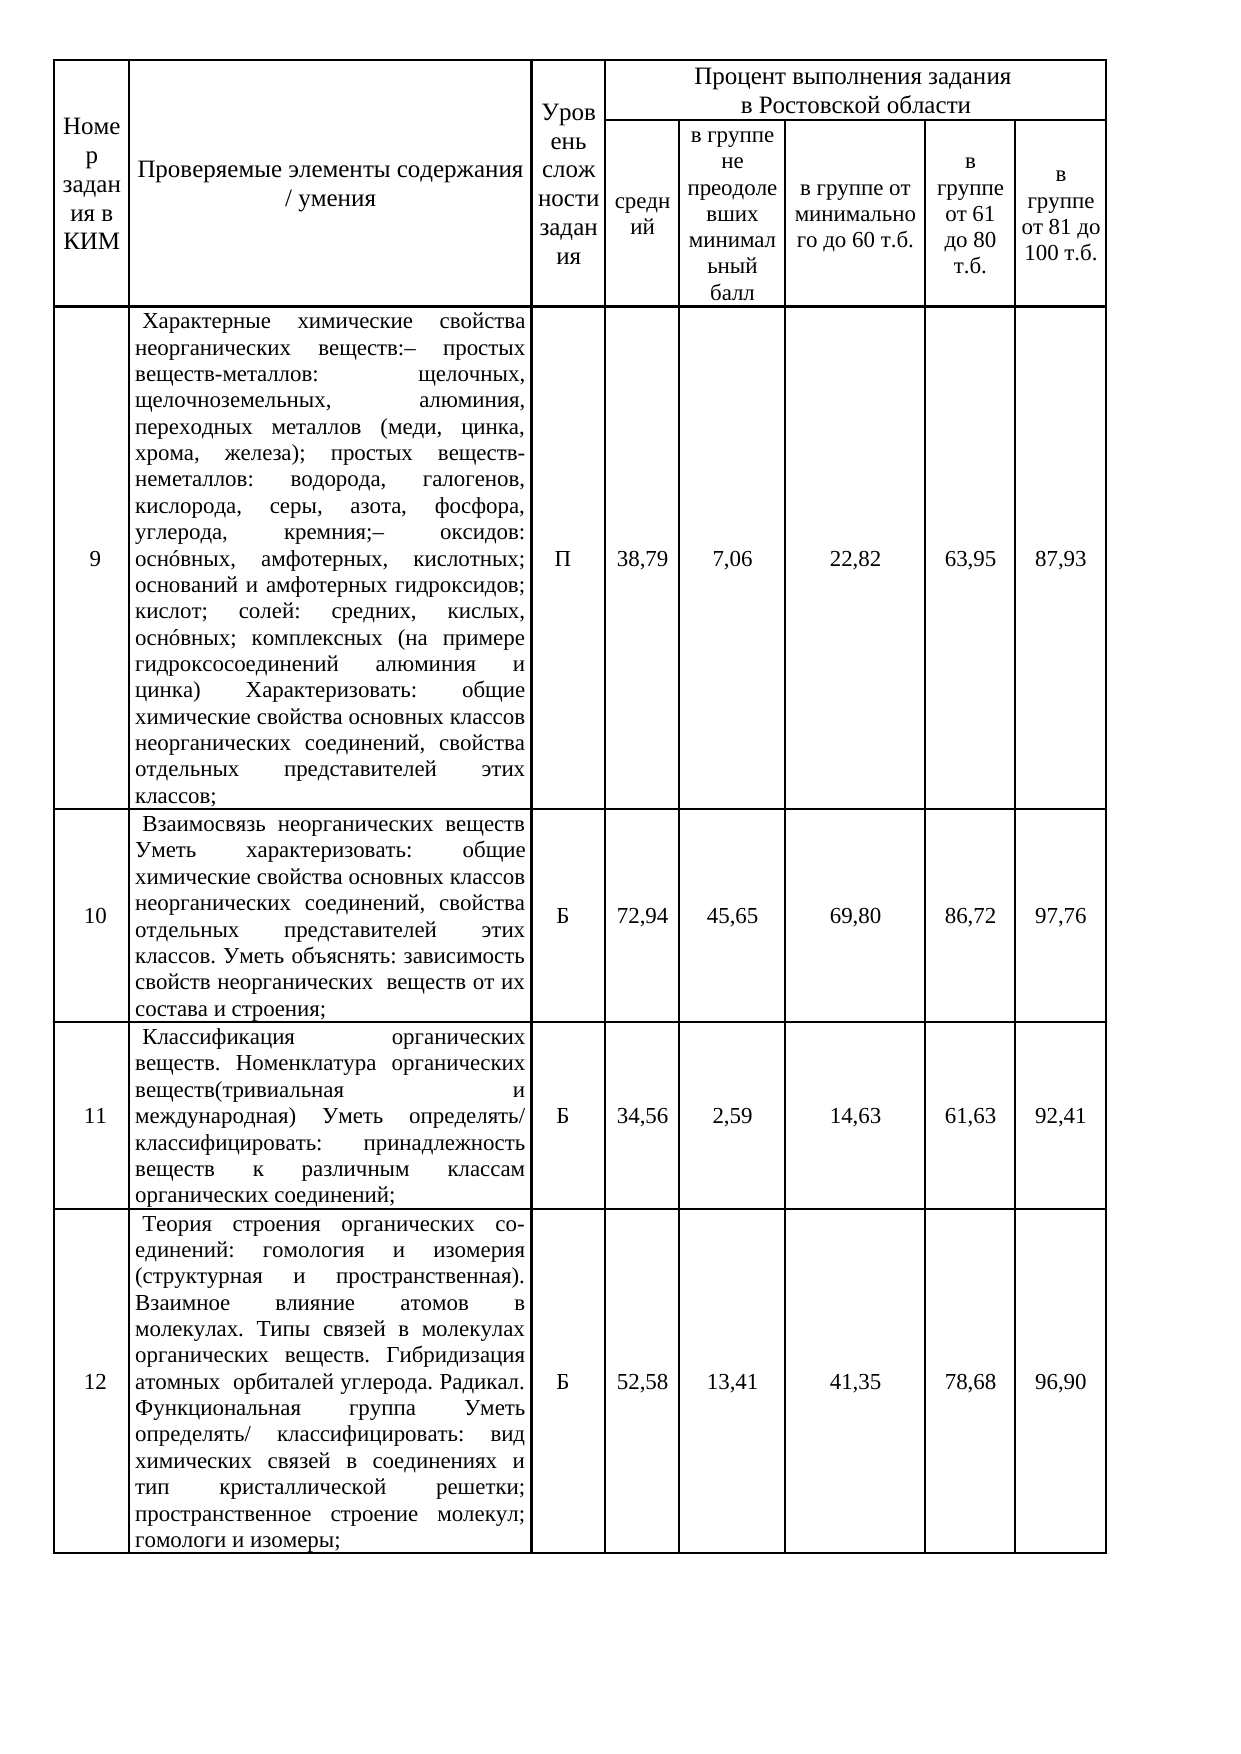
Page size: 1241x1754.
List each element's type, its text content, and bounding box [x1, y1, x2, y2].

table_cell в группе от 61 до 80 т.б. [926, 121, 1014, 305]
table_cell в группе от 81 до 100 т.б. [1016, 121, 1105, 305]
table_cell 69,80 [786, 810, 924, 1021]
table_cell П [533, 308, 604, 808]
table_cell 78,68 [926, 1210, 1014, 1552]
table_cell 12 [55, 1210, 128, 1552]
table_cell 10 [55, 810, 128, 1021]
table_cell средний [606, 121, 678, 305]
table_cell 9 [55, 308, 128, 808]
table_cell Классификация органических веществ. Номенклатура органических веществ(тривиальная и международная) Уметь определять/ классифицировать: принадлежность веществ к различным классам органических соединений; [130, 1023, 530, 1208]
table_cell в группе от минимального до 60 т.б. [786, 121, 924, 305]
table_cell 63,95 [926, 308, 1014, 808]
table_cell Б [533, 1023, 604, 1208]
table_cell 7,06 [680, 308, 784, 808]
table_cell 38,79 [606, 308, 678, 808]
table_header Уровень сложности задания [533, 61, 604, 305]
table_header Процент выполнения задания в Ростовской области [606, 61, 1105, 119]
table_header Номер задания в КИМ [55, 61, 128, 305]
table_cell Теория строения органических со-единений: гомология и изомерия (структурная и пространственная). Взаимное влияние атомов в молекулах. Типы связей в молекулах органических веществ. Гибридизация атомных орбиталей углерода. Радикал. Функциональная группа Уметь определять/ классифицировать: вид химических связей в соединениях и тип кристаллической решетки; пространственное строение молекул; гомологи и изомеры; [130, 1210, 530, 1552]
table_cell 86,72 [926, 810, 1014, 1021]
table_cell Б [533, 1210, 604, 1552]
table_cell 11 [55, 1023, 128, 1208]
table_cell 22,82 [786, 308, 924, 808]
table_cell 72,94 [606, 810, 678, 1021]
table_cell 2,59 [680, 1023, 784, 1208]
table_cell Взаимосвязь неорганических веществ Уметь характеризовать: общие химические свойства основных классов неорганических соединений, свойства отдельных представителей этих классов. Уметь объяснять: зависимость свойств неорганических веществ от их состава и строения; [130, 810, 530, 1021]
table_cell 96,90 [1016, 1210, 1105, 1552]
table_cell в группе не преодолевших минимальный балл [680, 121, 784, 305]
table_cell Б [533, 810, 604, 1021]
table_cell 45,65 [680, 810, 784, 1021]
table_cell 34,56 [606, 1023, 678, 1208]
table_cell 52,58 [606, 1210, 678, 1552]
table_cell 97,76 [1016, 810, 1105, 1021]
table_cell 41,35 [786, 1210, 924, 1552]
table_cell 92,41 [1016, 1023, 1105, 1208]
table_header Проверяемые элементы содержания / умения [130, 61, 530, 305]
table_cell 87,93 [1016, 308, 1105, 808]
table_cell 61,63 [926, 1023, 1014, 1208]
table_cell 13,41 [680, 1210, 784, 1552]
table_cell 14,63 [786, 1023, 924, 1208]
